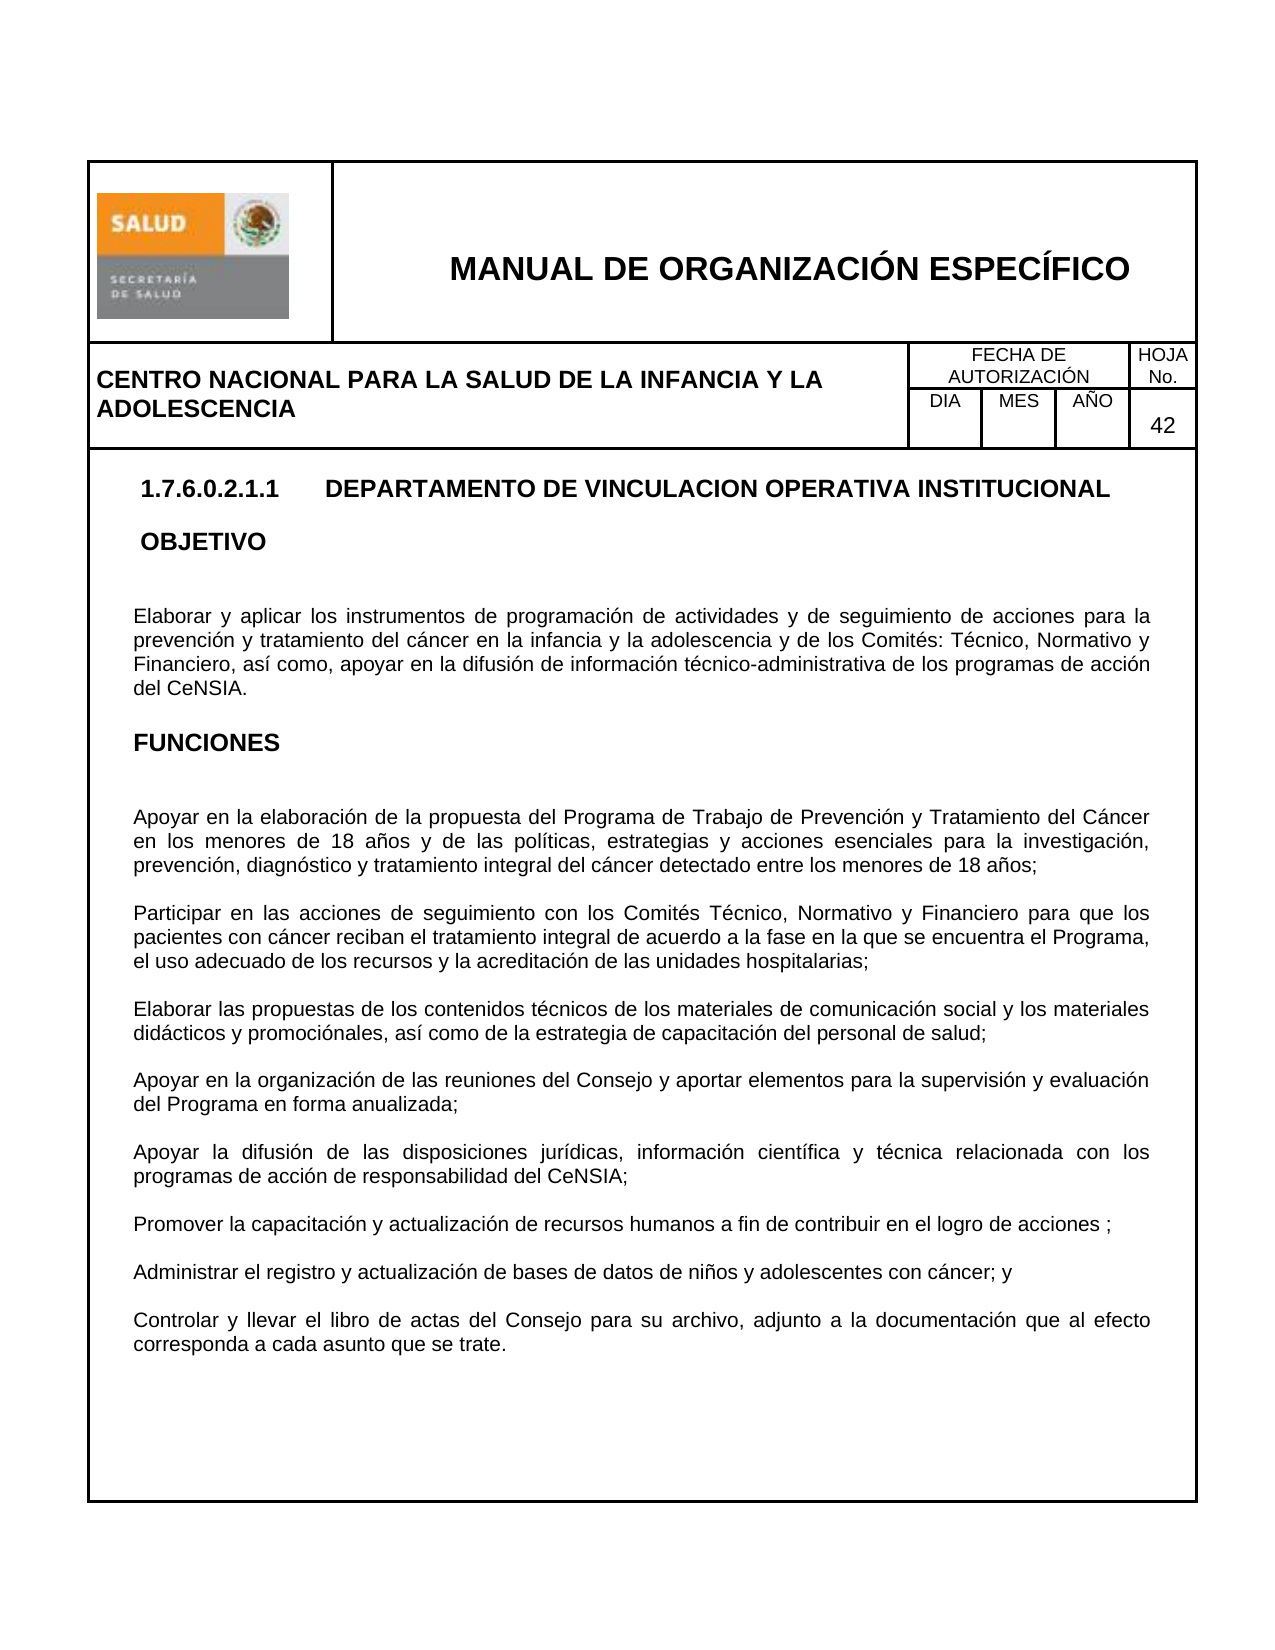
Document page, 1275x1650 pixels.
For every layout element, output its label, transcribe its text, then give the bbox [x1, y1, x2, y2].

table_cell MES [983, 390, 1054, 447]
picture [97, 193, 289, 319]
table_cell HOJA No. [1131, 344, 1195, 387]
table_cell FECHA DE AUTORIZACIÓN [910, 344, 1128, 387]
table_cell MANUAL DE ORGANIZACIÓN ESPECÍFICO [334, 163, 1195, 341]
table_cell DIA [910, 390, 980, 447]
table_cell CENTRO NACIONAL PARA LA SALUD DE LA INFANCIA Y LA ADOLESCENCIA [90, 344, 907, 447]
table_cell [90, 163, 331, 341]
table_cell AÑO [1057, 390, 1128, 447]
table_cell 1.7.6.0.2.1.1 DEPARTAMENTO DE VINCULACION OPERATIVA INSTITUCIONAL OBJETIVO Elaborar y aplicar los instrumentos de programación de actividades y de seguimiento de acciones para la prevención y tratamiento del cáncer en la infancia y la adolescencia y de los Comités: Técnico, Normativo y Financiero, así como, apoyar en la difusión de información técnico-administrativa de los programas de acción del CeNSIA. FUNCIONES Apoyar en la elaboración de la propuesta del Programa de Trabajo de Prevención y Tratamiento del Cáncer en los menores de 18 años y de las políticas, estrategias y acciones esenciales para la investigación, prevención, diagnóstico y tratamiento integral del cáncer detectado entre los menores de 18 años; Participar en las acciones de seguimiento con los Comités Técnico, Normativo y Financiero para que los pacientes con cáncer reciban el tratamiento integral de acuerdo a la fase en la que se encuentra el Programa, el uso adecuado de los recursos y la acreditación de las unidades hospitalarias; Elaborar las propuestas de los contenidos técnicos de los materiales de comunicación social y los materiales didácticos y promociónales, así como de la estrategia de capacitación del personal de salud; Apoyar en la organización de las reuniones del Consejo y aportar elementos para la supervisión y evaluación del Programa en forma anualizada; Apoyar la difusión de las disposiciones jurídicas, información científica y técnica relacionada con los programas de acción de responsabilidad del CeNSIA; Promover la capacitación y actualización de recursos humanos a fin de contribuir en el logro de acciones ; Administrar el registro y actualización de bases de datos de niños y adolescentes con cáncer; y Controlar y llevar el libro de actas del Consejo para su archivo, adjunto a la documentación que al efecto corresponda a cada asunto que se trate. [90, 450, 1195, 1499]
table_cell 42 [1131, 390, 1195, 447]
